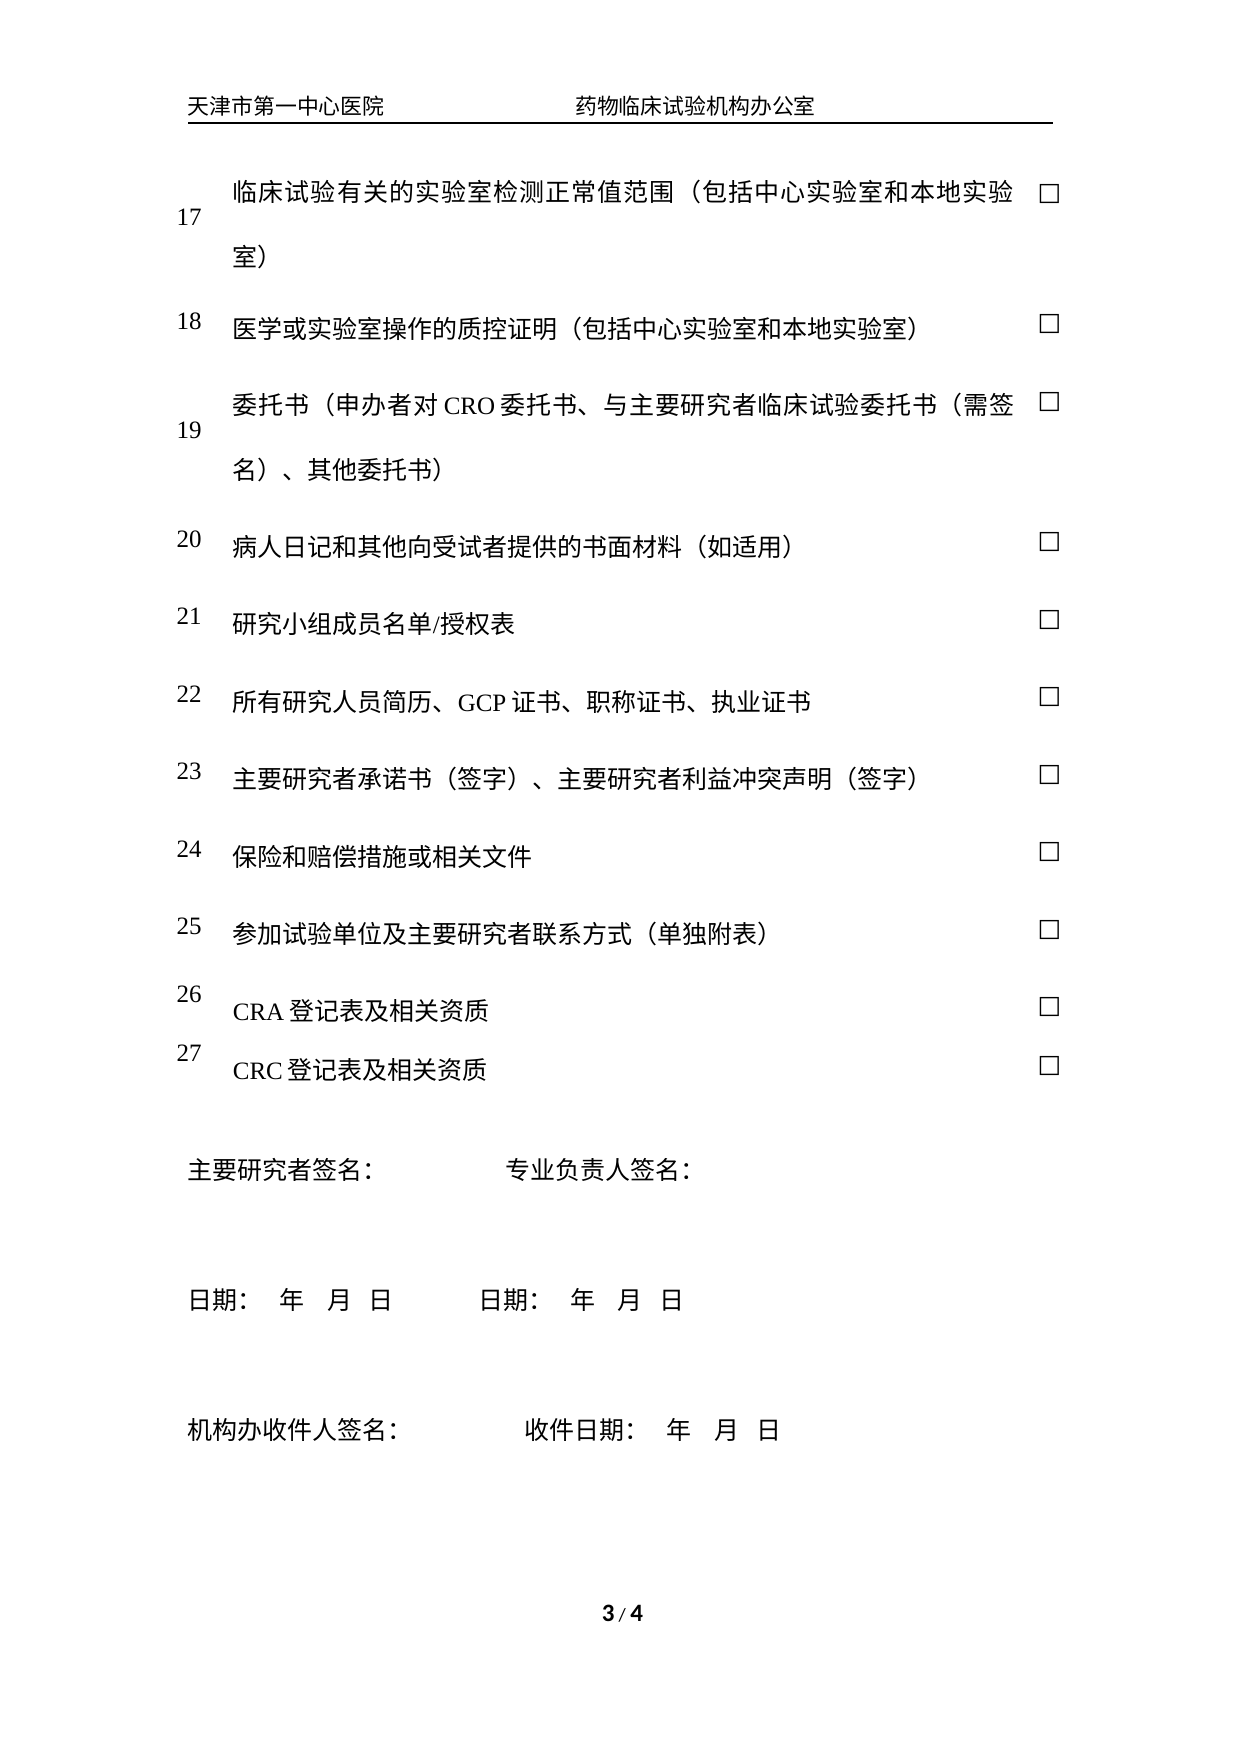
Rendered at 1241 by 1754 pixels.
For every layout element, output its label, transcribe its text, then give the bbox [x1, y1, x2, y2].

table_cell □ [1026, 816, 1086, 894]
table_cell □ [1026, 366, 1086, 506]
table_cell [165, 506, 221, 584]
table_cell CRC登记表及相关资质 [221, 1031, 1026, 1089]
table_cell 研究小组成员名单/授权表 [221, 584, 1026, 661]
table_cell □ [1026, 289, 1086, 366]
text 机构办收件人签名： 收件日期： 年 月 日 [187, 1396, 1053, 1461]
table_cell [165, 289, 221, 366]
table_cell [165, 159, 221, 288]
table_cell [165, 971, 221, 1031]
table_cell □ [1026, 1031, 1086, 1089]
table_cell □ [1026, 661, 1086, 739]
table_cell 保险和赔偿措施或相关文件 [221, 816, 1026, 894]
table_cell 参加试验单位及主要研究者联系方式（单独附表） [221, 894, 1026, 971]
table_cell 临床试验有关的实验室检测正常值范围（包括中心实验室和本地实验室） [221, 159, 1026, 288]
table_cell □ [1026, 971, 1086, 1031]
table_cell [165, 661, 221, 739]
table_cell □ [1026, 894, 1086, 971]
table_cell 所有研究人员简历、GCP证书、职称证书、执业证书 [221, 661, 1026, 739]
text 日期： 年 月 日 日期： 年 月 日 [187, 1266, 1053, 1331]
table_cell [165, 816, 221, 894]
table_cell 委托书（申办者对CRO委托书、与主要研究者临床试验委托书（需签名）、其他委托书） [221, 366, 1026, 506]
table_cell [165, 366, 221, 506]
table_cell □ [1026, 584, 1086, 661]
table_cell 病人日记和其他向受试者提供的书面材料（如适用） [221, 506, 1026, 584]
text 主要研究者签名： 专业负责人签名： [187, 1136, 1053, 1201]
table_cell 主要研究者承诺书（签字）、主要研究者利益冲突声明（签字） [221, 739, 1026, 816]
table_cell □ [1026, 739, 1086, 816]
table_cell CRA登记表及相关资质 [221, 971, 1026, 1031]
table_cell [165, 739, 221, 816]
table_cell [165, 584, 221, 661]
table_cell □ [1026, 159, 1086, 288]
table_cell 医学或实验室操作的质控证明（包括中心实验室和本地实验室） [221, 289, 1026, 366]
table_cell □ [1026, 506, 1086, 584]
table_cell [165, 1031, 221, 1089]
table_cell [165, 894, 221, 971]
